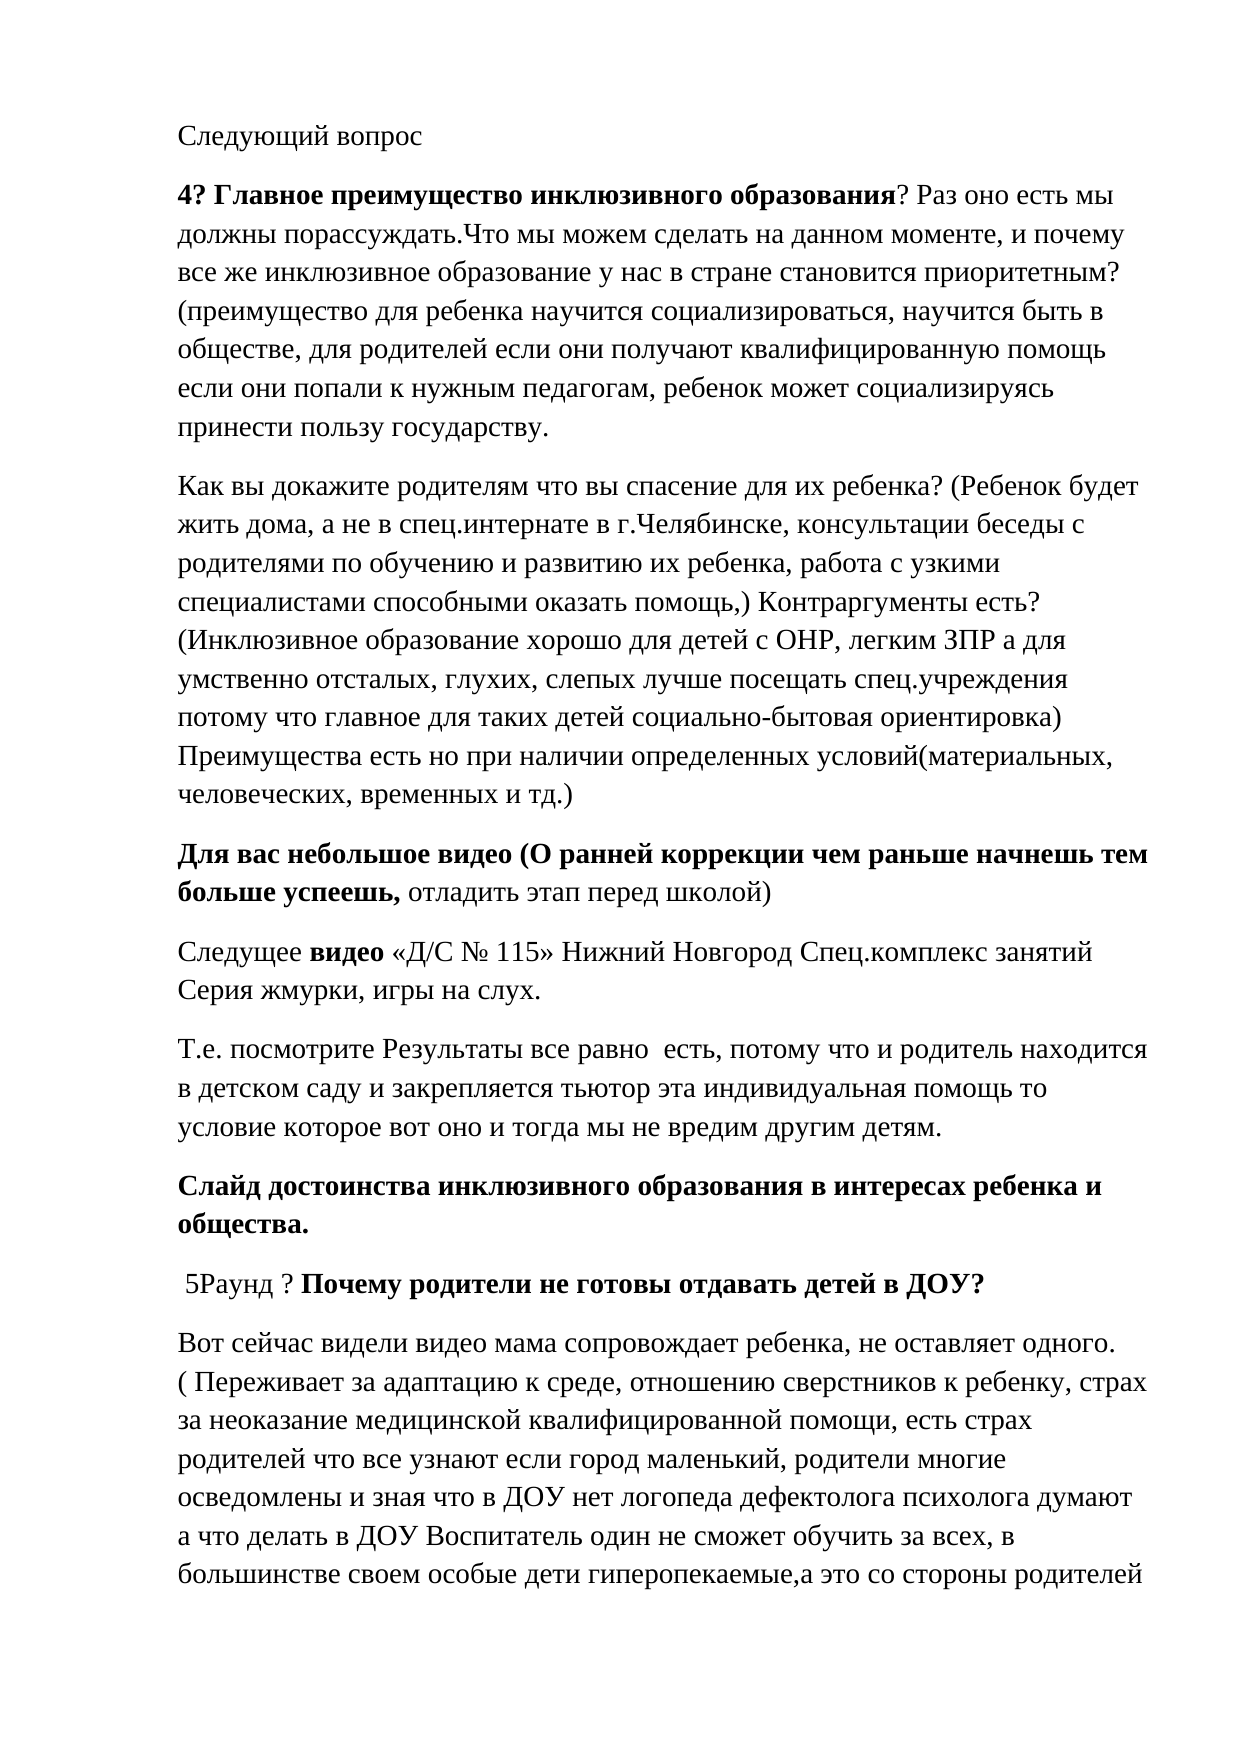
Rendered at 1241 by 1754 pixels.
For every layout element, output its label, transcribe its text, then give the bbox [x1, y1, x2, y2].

text 5Раунд ? Почему родители не готовы отдавать детей в ДОУ? [177, 1266, 1152, 1299]
text 4? Главное преимущество инклюзивного образования? Раз оно есть мы должны порассуждать.Что мы можем сделать на данном моменте, и почему все же инклюзивное образование у нас в стране становится приоритетным?(преимущество для ребенка научится социализироваться, научится быть в обществе, для родителей если они получают квалифицированную помощь если они попали к нужным педагогам, ребенок может социализируясь принести пользу государству. [177, 177, 1152, 442]
text Для вас небольшое видео (О ранней коррекции чем раньше начнешь тем больше успеешь, отладить этап перед школой) [177, 836, 1152, 908]
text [177, 1325, 1152, 1590]
text Слайд достоинства инклюзивного образования в интересах ребенка и общества. [177, 1168, 1152, 1240]
text Следующий вопрос [177, 118, 1152, 152]
text Следущее видео «Д/С № 115» Нижний Новгород Спец.комплекс занятий Серия жмурки, игры на слух. [177, 934, 1152, 1006]
text Т.е. посмотрите Результаты все равно есть, потому что и родитель находится в детском саду и закрепляется тьютор эта индивидуальная помощь то условие которое вот оно и тогда мы не вредим другим детям. [177, 1032, 1152, 1142]
text Как вы докажите родителям что вы спасение для их ребенка? (Ребенок будет жить дома, а не в спец.интернате в г.Челябинске, консультации беседы с родителями по обучению и развитию их ребенка, работа с узкими специалистами способными оказать помощь,) Контраргументы есть? (Инклюзивное образование хорошо для детей с ОНР, легким ЗПР а для умственно отсталых, глухих, слепых лучше посещать спец.учреждения потому что главное для таких детей социально-бытовая ориентировка) Преимущества есть но при наличии определенных условий(материальных, человеческих, временных и тд.) [177, 468, 1152, 810]
